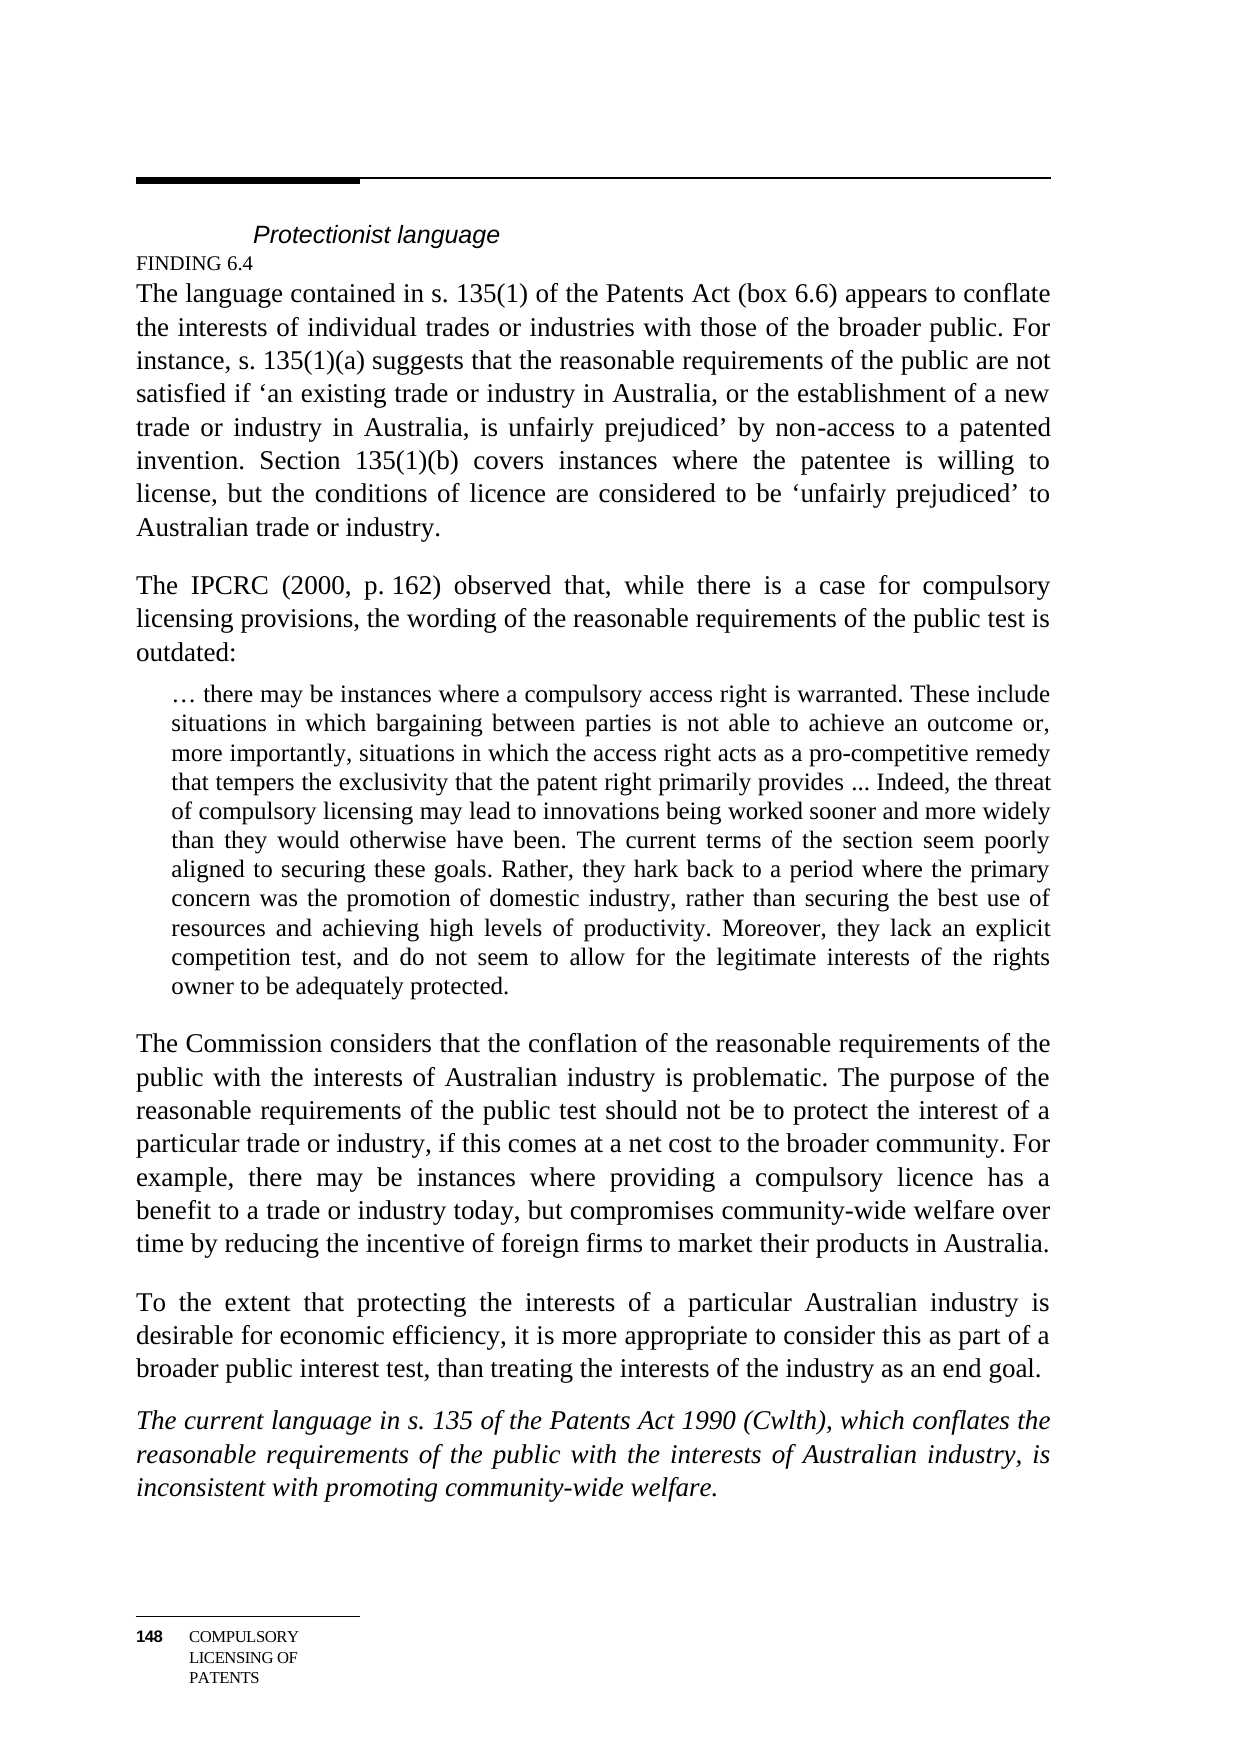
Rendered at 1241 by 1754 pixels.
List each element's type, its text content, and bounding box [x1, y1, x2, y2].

text The language contained in s. 135(1) of the Patents Act (box 6.6) appears to conflate the interests of individual trades or industries with those of the broader public. For instance, s. 135(1)(a) suggests that the reasonable requirements of the public are not satisfied if ‘an existing trade or industry in Australia, or the establishment of a new trade or industry in Australia, is unfairly prejudiced’ by non-access to a patented invention. Section 135(1)(b) covers instances where the patentee is willing to license, but the conditions of licence are considered to be ‘unfairly prejudiced’ to Australian trade or industry. [136, 275, 1051, 542]
subtitle Protectionist language [136, 217, 1051, 250]
text The IPCRC (2000, p. 162) observed that, while there is a case for compulsory licensing provisions, the wording of the reasonable requirements of the public test is outdated: [136, 567, 1051, 667]
text The current language in s. 135 of the Patents Act 1990 (Cwlth), which conflates the reasonable requirements of the public with the interests of Australian industry, is inconsistent with promoting community-wide welfare. [136, 1402, 1051, 1502]
text To the extent that protecting the interests of a particular Australian industry is desirable for economic efficiency, it is more appropriate to consider this as part of a broader public interest test, than treating the interests of the industry as an end goal. [136, 1283, 1051, 1383]
text … there may be instances where a compulsory access right is warranted. These include situations in which bargaining between parties is not able to achieve an outcome or, more importantly, situations in which the access right acts as a pro-competitive remedy that tempers the exclusivity that the patent right primarily provides ... Indeed, the threat of compulsory licensing may lead to innovations being worked sooner and more widely than they would otherwise have been. The current terms of the section seem poorly aligned to securing these goals. Rather, they hark back to a period where the primary concern was the promotion of domestic industry, rather than securing the best use of resources and achieving high levels of productivity. Moreover, they lack an explicit competition test, and do not seem to allow for the legitimate interests of the rights owner to be adequately protected. [171, 679, 1051, 1000]
title Finding 4 [136, 242, 253, 275]
text The Commission considers that the conflation of the reasonable requirements of the public with the interests of Australian industry is problematic. The purpose of the reasonable requirements of the public test should not be to protect the interest of a particular trade or industry, if this comes at a net cost to the broader community. For example, there may be instances where providing a compulsory licence has a benefit to a trade or industry today, but compromises community-wide welfare over time by reducing the incentive of foreign firms to market their products in Australia. [136, 1025, 1051, 1258]
